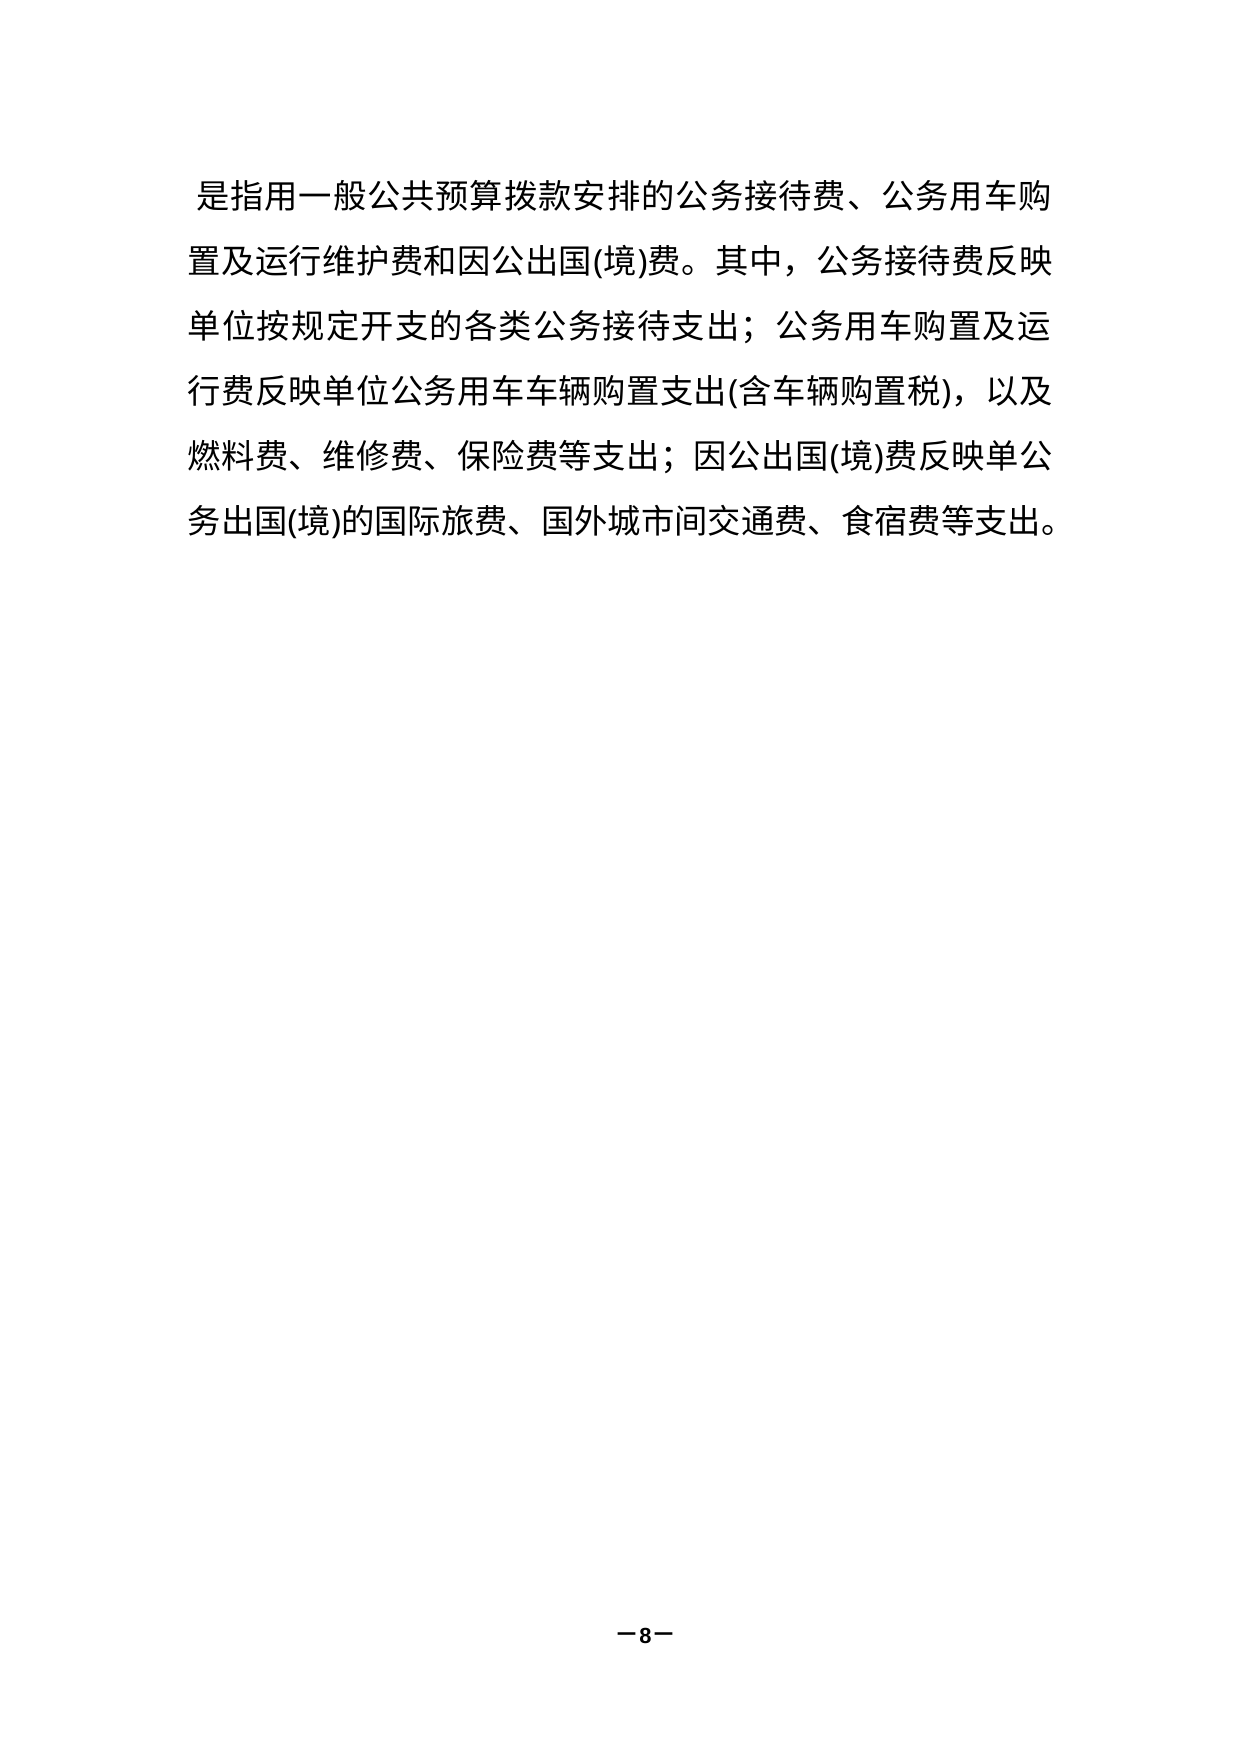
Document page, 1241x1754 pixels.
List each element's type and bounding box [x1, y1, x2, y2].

text [187, 162, 1053, 552]
